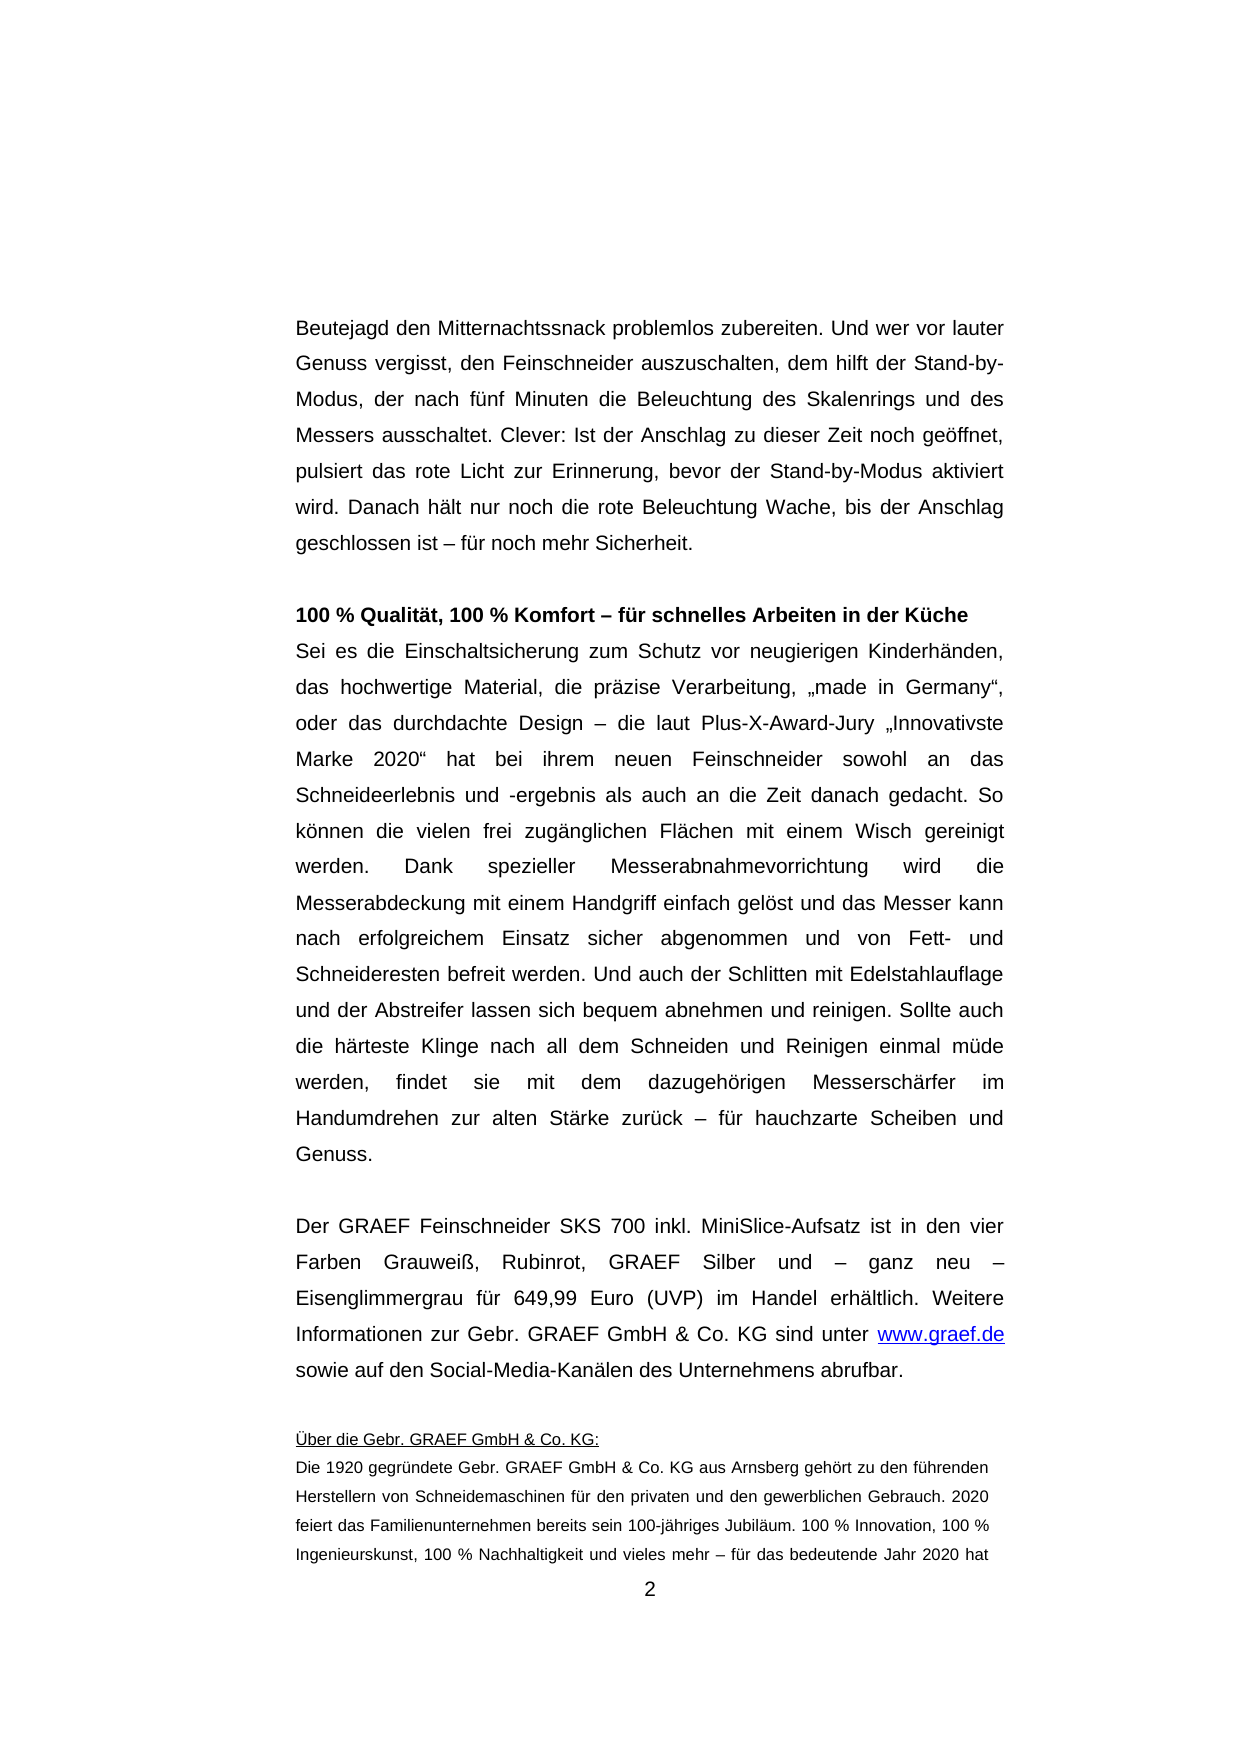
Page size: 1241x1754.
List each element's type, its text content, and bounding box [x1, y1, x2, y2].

text Der GRAEF Feinschneider SKS 700 inkl. MiniSlice-Aufsatz ist in den vier Farben Grauweiß, Rubinrot, GRAEF Silber und – ganz neu – Eisenglimmergrau für 649,99 Euro (UVP) im Handel erhältlich. Weitere Informationen zur Gebr. GRAEF GmbH & Co. KG sind unter www.graef.de sowie auf den Social-Media-Kanälen des Unternehmens abrufbar. [295, 1214, 1005, 1381]
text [295, 315, 1005, 555]
text 100 % Qualität, 100 % Komfort – für schnelles Arbeiten in der Küche [295, 603, 1005, 627]
text Sei es die Einschaltsicherung zum Schutz vor neugierigen Kinderhänden, das hochwertige Material, die präzise Verarbeitung, „made in Germany“, oder das durchdachte Design – die laut Plus-X-Award-Jury „Innovativste Marke 2020“ hat bei ihrem neuen Feinschneider sowohl an das Schneideerlebnis und -ergebnis als auch an die Zeit danach gedacht. So können die vielen frei zugänglichen Flächen mit einem Wisch gereinigt werden. Dank spezieller Messerabnahmevorrichtung wird die Messerabdeckung mit einem Handgriff einfach gelöst und das Messer kann nach erfolgreichem Einsatz sicher abgenommen und von Fett- und Schneideresten befreit werden. Und auch der Schlitten mit Edelstahlauflage und der Abstreifer lassen sich bequem abnehmen und reinigen. Sollte auch die härteste Klinge nach all dem Schneiden und Reinigen einmal müde werden, findet sie mit dem dazugehörigen Messerschärfer im Handumdrehen zur alten Stärke zurück – für hauchzarte Scheiben und Genuss. [295, 639, 1005, 1166]
text Über die Gebr. GRAEF GmbH & Co. KG: [295, 1429, 1005, 1448]
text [295, 1458, 990, 1563]
